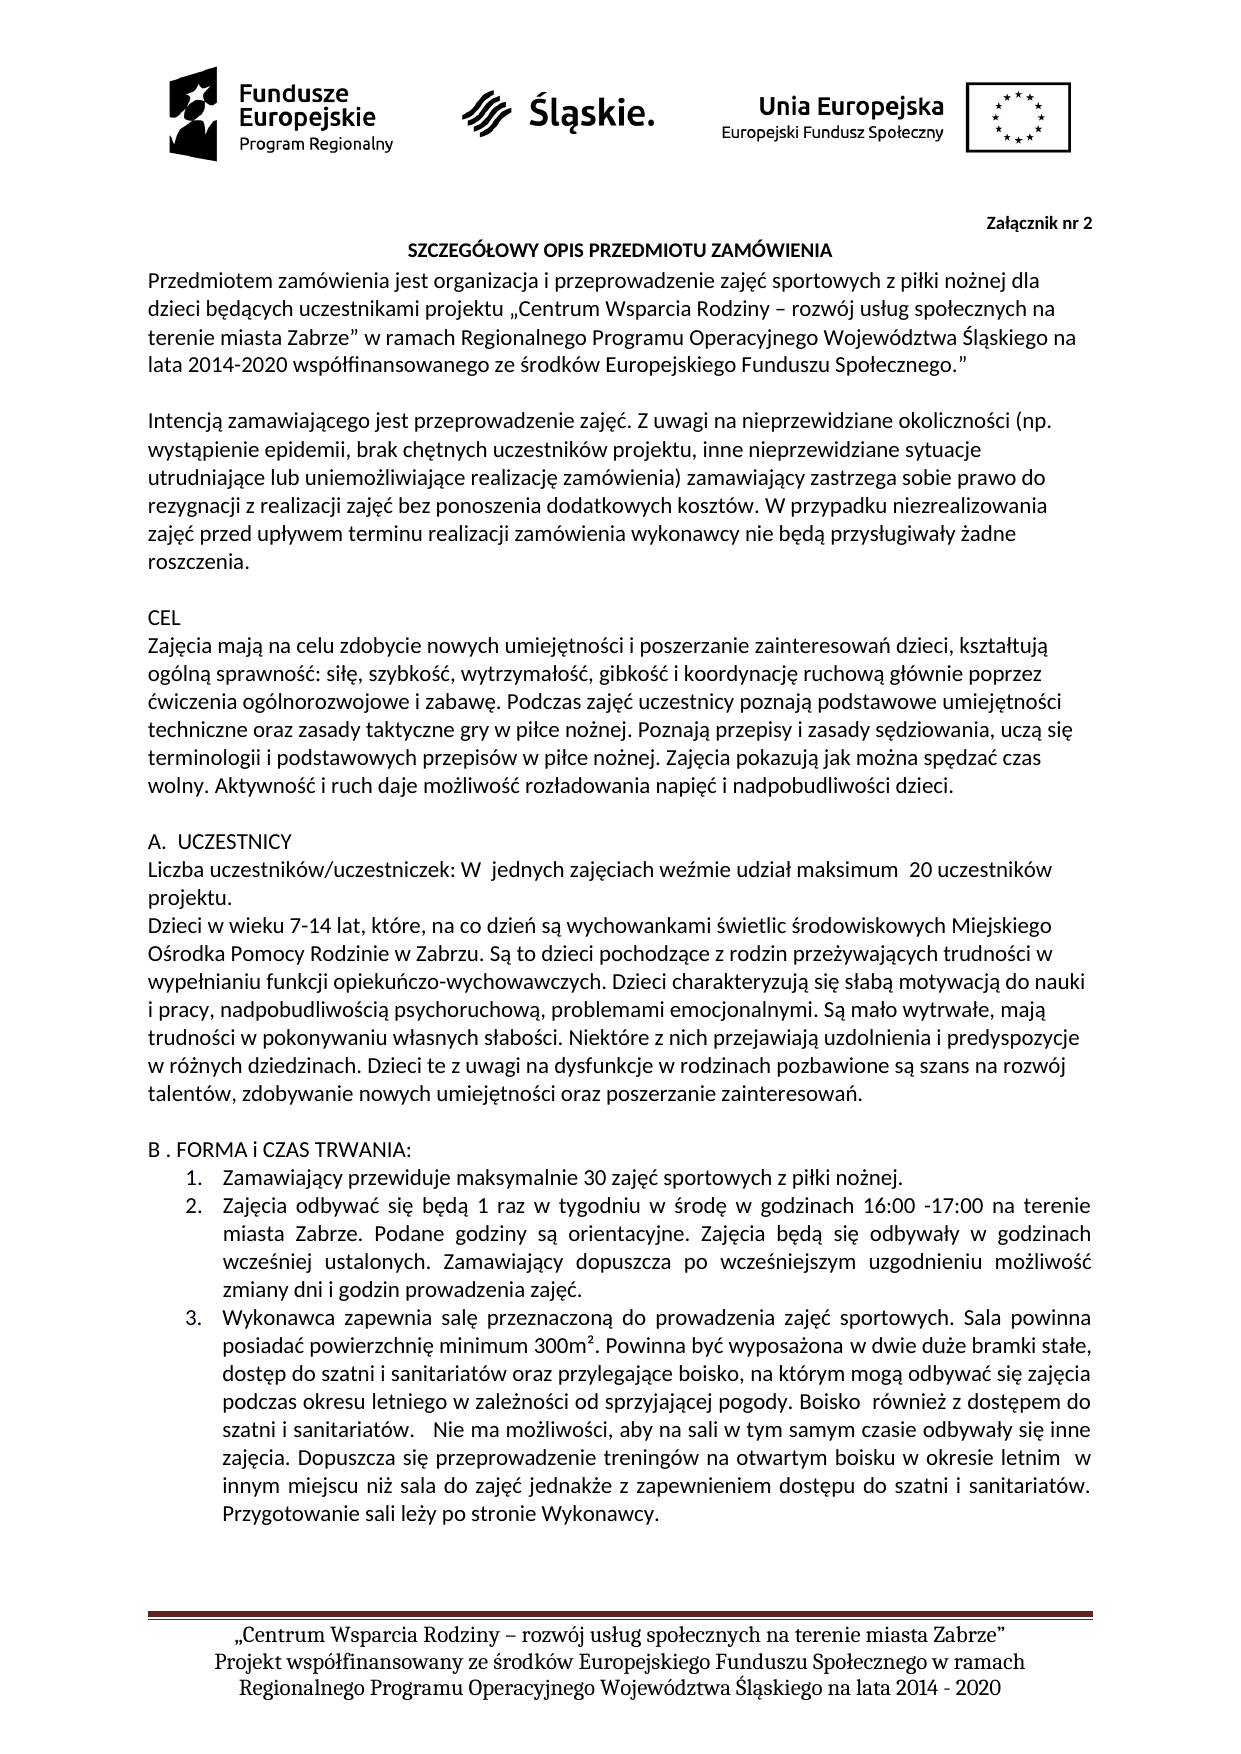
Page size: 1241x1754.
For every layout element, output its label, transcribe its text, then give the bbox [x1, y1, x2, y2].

text B . FORMA i CZAS TRWANIA: [148, 1135, 1093, 1163]
text Intencją zamawiającego jest przeprowadzenie zajęć. Z uwagi na nieprzewidziane okoliczności (np. wystąpienie epidemii, brak chętnych uczestników projektu, inne nieprzewidziane sytuacje utrudniające lub uniemożliwiające realizację zamówienia) zamawiający zastrzega sobie prawo do rezygnacji z realizacji zajęć bez ponoszenia dodatkowych kosztów. W przypadku niezrealizowania zajęć przed upływem terminu realizacji zamówienia wykonawcy nie będą przysługiwały żadne roszczenia. [148, 407, 1093, 575]
list UCZESTNICY [148, 827, 1093, 855]
text Przedmiotem zamówienia jest organizacja i przeprowadzenie zajęć sportowych z piłki nożnej dla dzieci będących uczestnikami projektu „Centrum Wsparcia Rodziny – rozwój usług społecznych na terenie miasta Zabrze” w ramach Regionalnego Programu Operacyjnego Województwa Śląskiego na lata 2014-2020 współfinansowanego ze środków Europejskiego Funduszu Społecznego.” [148, 267, 1093, 379]
list Zamawiający przewiduje maksymalnie 30 zajęć sportowych z piłki nożnej. [185, 1163, 1093, 1191]
text SZCZEGÓŁOWY OPIS PRZEDMIOTU ZAMÓWIENIA [148, 237, 1093, 263]
list Zajęcia odbywać się będą 1 raz w tygodniu w środę w godzinach 16:00 -17:00 na terenie miasta Zabrze. Podane godziny są orientacyjne. Zajęcia będą się odbywały w godzinach wcześniej ustalonych. Zamawiający dopuszcza po wcześniejszym uzgodnieniu możliwość zmiany dni i godzin prowadzenia zajęć. [185, 1191, 1093, 1303]
text CEL [148, 603, 1093, 631]
text Liczba uczestników/uczestniczek: W jednych zajęciach weźmie udział maksimum 20 uczestników projektu. [148, 855, 1093, 911]
text Zajęcia mają na celu zdobycie nowych umiejętności i poszerzanie zainteresowań dzieci, kształtują ogólną sprawność: siłę, szybkość, wytrzymałość, gibkość i koordynację ruchową głównie poprzez ćwiczenia ogólnorozwojowe i zabawę. Podczas zajęć uczestnicy poznają podstawowe umiejętności techniczne oraz zasady taktyczne gry w piłce nożnej. Poznają przepisy i zasady sędziowania, uczą się terminologii i podstawowych przepisów w piłce nożnej. Zajęcia pokazują jak można spędzać czas wolny. Aktywność i ruch daje możliwość rozładowania napięć i nadpobudliwości dzieci. [148, 631, 1093, 799]
picture [147, 44, 1093, 183]
text Załącznik nr 2 [148, 211, 1093, 234]
text Dzieci w wieku 7-14 lat, które, na co dzień są wychowankami świetlic środowiskowych Miejskiego Ośrodka Pomocy Rodzinie w Zabrzu. Są to dzieci pochodzące z rodzin przeżywających trudności w wypełnianiu funkcji opiekuńczo-wychowawczych. Dzieci charakteryzują się słabą motywacją do nauki i pracy, nadpobudliwością psychoruchową, problemami emocjonalnymi. Są mało wytrwałe, mają trudności w pokonywaniu własnych słabości. Niektóre z nich przejawiają uzdolnienia i predyspozycje w różnych dziedzinach. Dzieci te z uwagi na dysfunkcje w rodzinach pozbawione są szans na rozwój talentów, zdobywanie nowych umiejętności oraz poszerzanie zainteresowań. [148, 911, 1093, 1107]
list Wykonawca zapewnia salę przeznaczoną do prowadzenia zajęć sportowych. Sala powinna posiadać powierzchnię minimum 300m². Powinna być wyposażona w dwie duże bramki stałe, dostęp do szatni i sanitariatów oraz przylegające boisko, na którym mogą odbywać się zajęcia podczas okresu letniego w zależności od sprzyjającej pogody. Boisko również z dostępem do szatni i sanitariatów. Nie ma możliwości, aby na sali w tym samym czasie odbywały się inne zajęcia. Dopuszcza się przeprowadzenie treningów na otwartym boisku w okresie letnim w innym miejscu niż sala do zajęć jednakże z zapewnieniem dostępu do szatni i sanitariatów. Przygotowanie sali leży po stronie Wykonawcy. [185, 1303, 1093, 1527]
